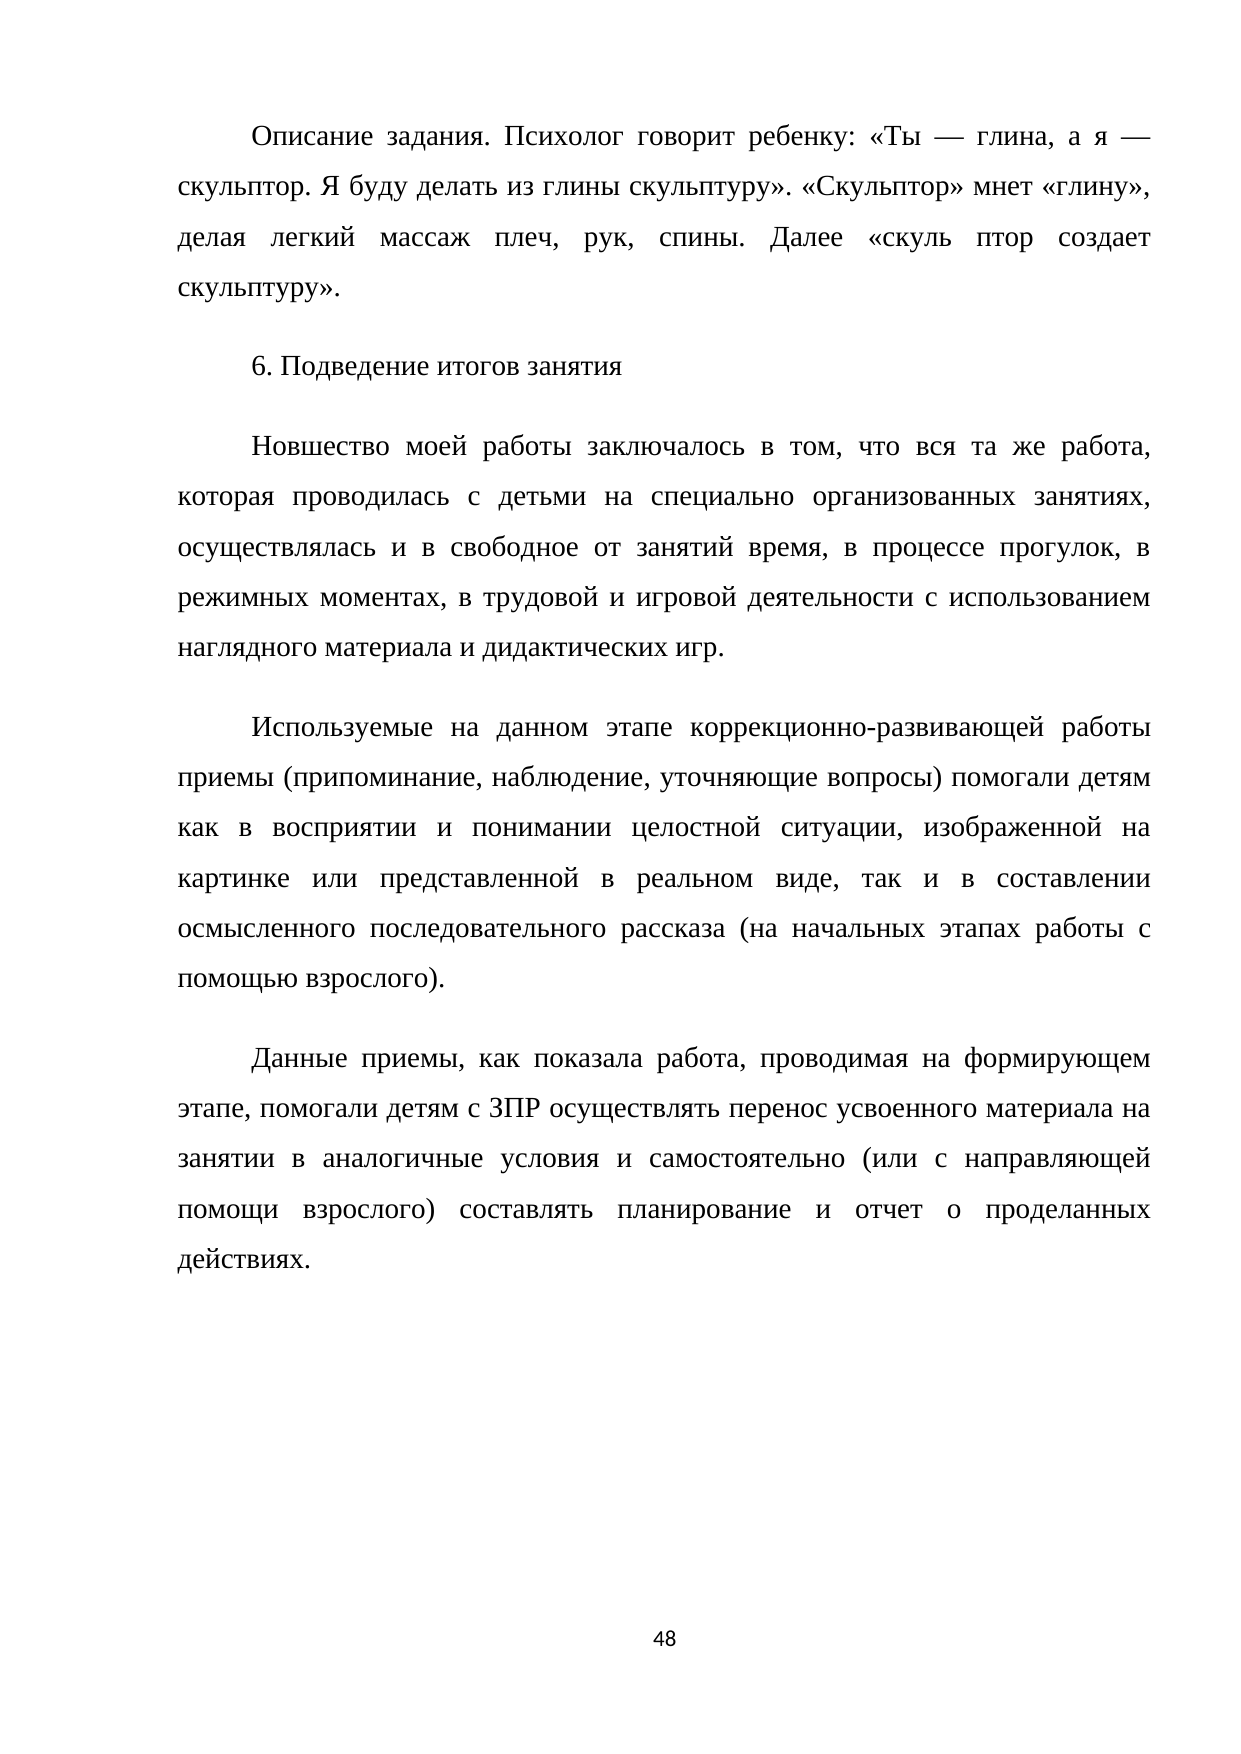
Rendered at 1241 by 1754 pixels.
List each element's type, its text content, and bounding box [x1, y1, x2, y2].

text Используемые на данном этапе коррекционно-развивающей работы приемы (припоминание, наблюдение, уточняющие вопросы) помогали детям как в восприятии и понимании целостной ситуации, изображенной на картинке или представленной в реальном виде, так и в составлении осмысленного последовательного рассказа (на начальных этапах работы с помощью взрослого). [177, 709, 1152, 994]
text 6. Подведение итогов занятия [177, 348, 1152, 382]
text Новшество моей работы заключалось в том, что вся та же работа, которая проводилась с детьми на специально организованных занятиях, осуществлялась и в свободное от занятий время, в процессе прогулок, в режимных моментах, в трудовой и игровой деятельности с использованием наглядного материала и дидактических игр. [177, 428, 1152, 663]
text Описание задания. Психолог говорит ребенку: «Ты — глина, а я — скульптор. Я буду делать из глины скульптуру». «Скульптор» мнет «глину», делая легкий массаж плеч, рук, спины. Далее «скуль птор создает скульптуру». [177, 118, 1152, 303]
text Данные приемы, как показала работа, проводимая на формирующем этапе, помогали детям с ЗПР осуществлять перенос усвоенного материала на занятии в аналогичные условия и самостоятельно (или с направляющей помощи взрослого) составлять планирование и отчет о проделанных действиях. [177, 1040, 1152, 1274]
